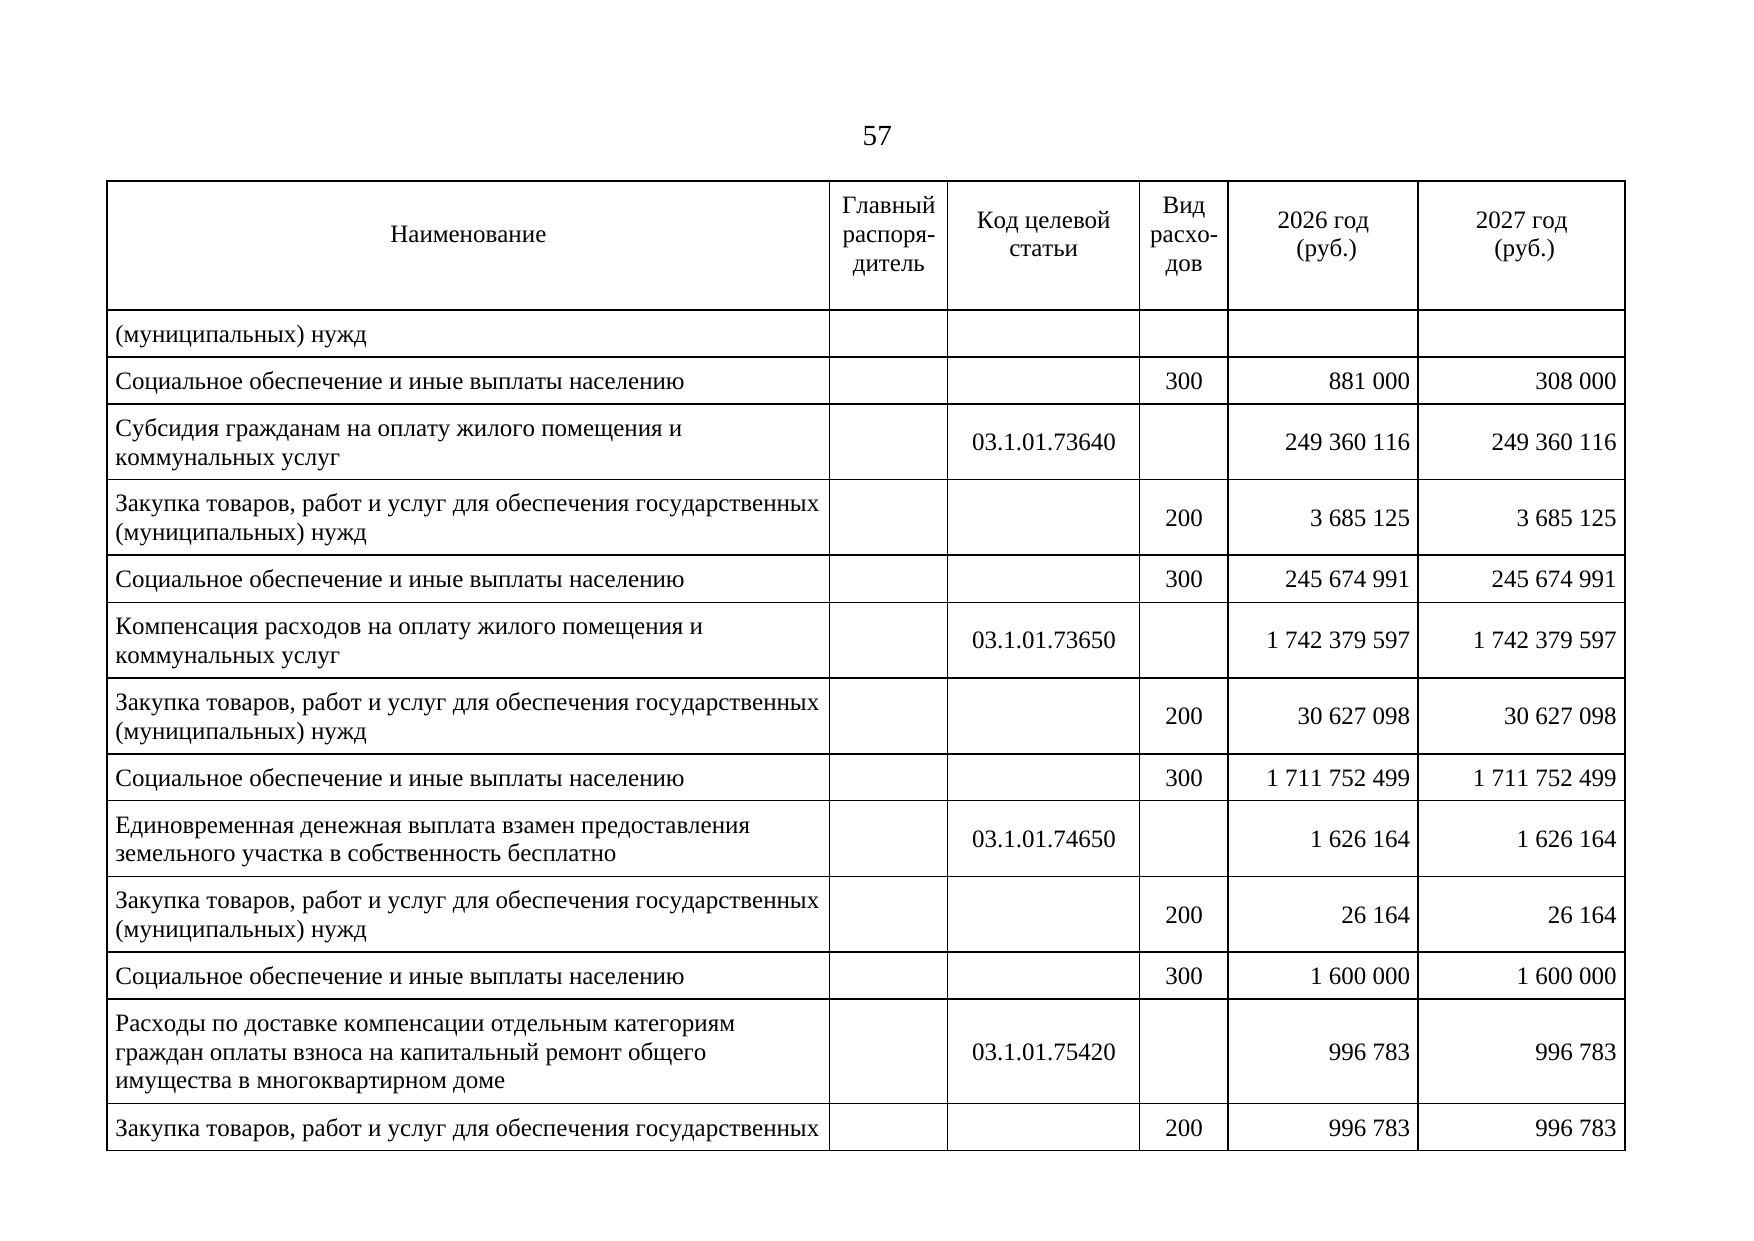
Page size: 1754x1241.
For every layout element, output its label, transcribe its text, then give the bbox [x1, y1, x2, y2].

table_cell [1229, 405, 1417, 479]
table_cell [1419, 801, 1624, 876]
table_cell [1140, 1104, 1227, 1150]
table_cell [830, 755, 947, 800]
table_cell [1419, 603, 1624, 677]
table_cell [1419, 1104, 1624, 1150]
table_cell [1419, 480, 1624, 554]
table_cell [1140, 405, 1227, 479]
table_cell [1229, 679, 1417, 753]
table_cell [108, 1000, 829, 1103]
table_header 2027 год (руб.) [1419, 182, 1624, 309]
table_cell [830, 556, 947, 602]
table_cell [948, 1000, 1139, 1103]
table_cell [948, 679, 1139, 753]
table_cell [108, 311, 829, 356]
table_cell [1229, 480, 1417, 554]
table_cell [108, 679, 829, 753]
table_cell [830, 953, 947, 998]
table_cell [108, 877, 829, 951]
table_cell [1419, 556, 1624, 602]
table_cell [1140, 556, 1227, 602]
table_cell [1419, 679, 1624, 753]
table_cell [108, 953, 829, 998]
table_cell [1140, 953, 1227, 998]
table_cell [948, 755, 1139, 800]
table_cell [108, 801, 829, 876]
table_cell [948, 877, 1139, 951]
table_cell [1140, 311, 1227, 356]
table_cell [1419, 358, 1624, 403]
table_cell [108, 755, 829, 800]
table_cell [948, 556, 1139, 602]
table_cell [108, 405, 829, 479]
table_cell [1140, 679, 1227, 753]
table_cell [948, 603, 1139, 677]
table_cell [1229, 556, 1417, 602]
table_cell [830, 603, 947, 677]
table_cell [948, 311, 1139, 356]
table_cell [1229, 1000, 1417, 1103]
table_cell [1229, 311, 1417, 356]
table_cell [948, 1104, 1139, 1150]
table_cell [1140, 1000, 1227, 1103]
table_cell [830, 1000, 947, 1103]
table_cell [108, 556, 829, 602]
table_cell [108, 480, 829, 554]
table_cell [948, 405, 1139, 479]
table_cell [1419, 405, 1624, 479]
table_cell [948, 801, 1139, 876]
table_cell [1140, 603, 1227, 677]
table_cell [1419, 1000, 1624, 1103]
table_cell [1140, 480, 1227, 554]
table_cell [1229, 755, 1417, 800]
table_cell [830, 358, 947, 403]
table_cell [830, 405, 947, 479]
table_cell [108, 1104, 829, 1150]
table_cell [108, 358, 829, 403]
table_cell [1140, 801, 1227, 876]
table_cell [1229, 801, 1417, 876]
table_header Вид расхо-дов [1140, 182, 1227, 309]
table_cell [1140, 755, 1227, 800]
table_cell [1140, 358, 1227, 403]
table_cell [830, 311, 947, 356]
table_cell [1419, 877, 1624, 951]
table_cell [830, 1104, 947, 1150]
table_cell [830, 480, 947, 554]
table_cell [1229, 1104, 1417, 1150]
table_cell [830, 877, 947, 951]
table_header 2026 год (руб.) [1229, 182, 1417, 309]
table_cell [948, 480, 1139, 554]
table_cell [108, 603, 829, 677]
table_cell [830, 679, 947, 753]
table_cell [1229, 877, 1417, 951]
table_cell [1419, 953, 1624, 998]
table_header Код целевой статьи [948, 182, 1139, 309]
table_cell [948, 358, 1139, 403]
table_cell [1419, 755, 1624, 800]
table_header Наименование [108, 182, 829, 309]
table_header Главный распоря-дитель [830, 182, 947, 309]
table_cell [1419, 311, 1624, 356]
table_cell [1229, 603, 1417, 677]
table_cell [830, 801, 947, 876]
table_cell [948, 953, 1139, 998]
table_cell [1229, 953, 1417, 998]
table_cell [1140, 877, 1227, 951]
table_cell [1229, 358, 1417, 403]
